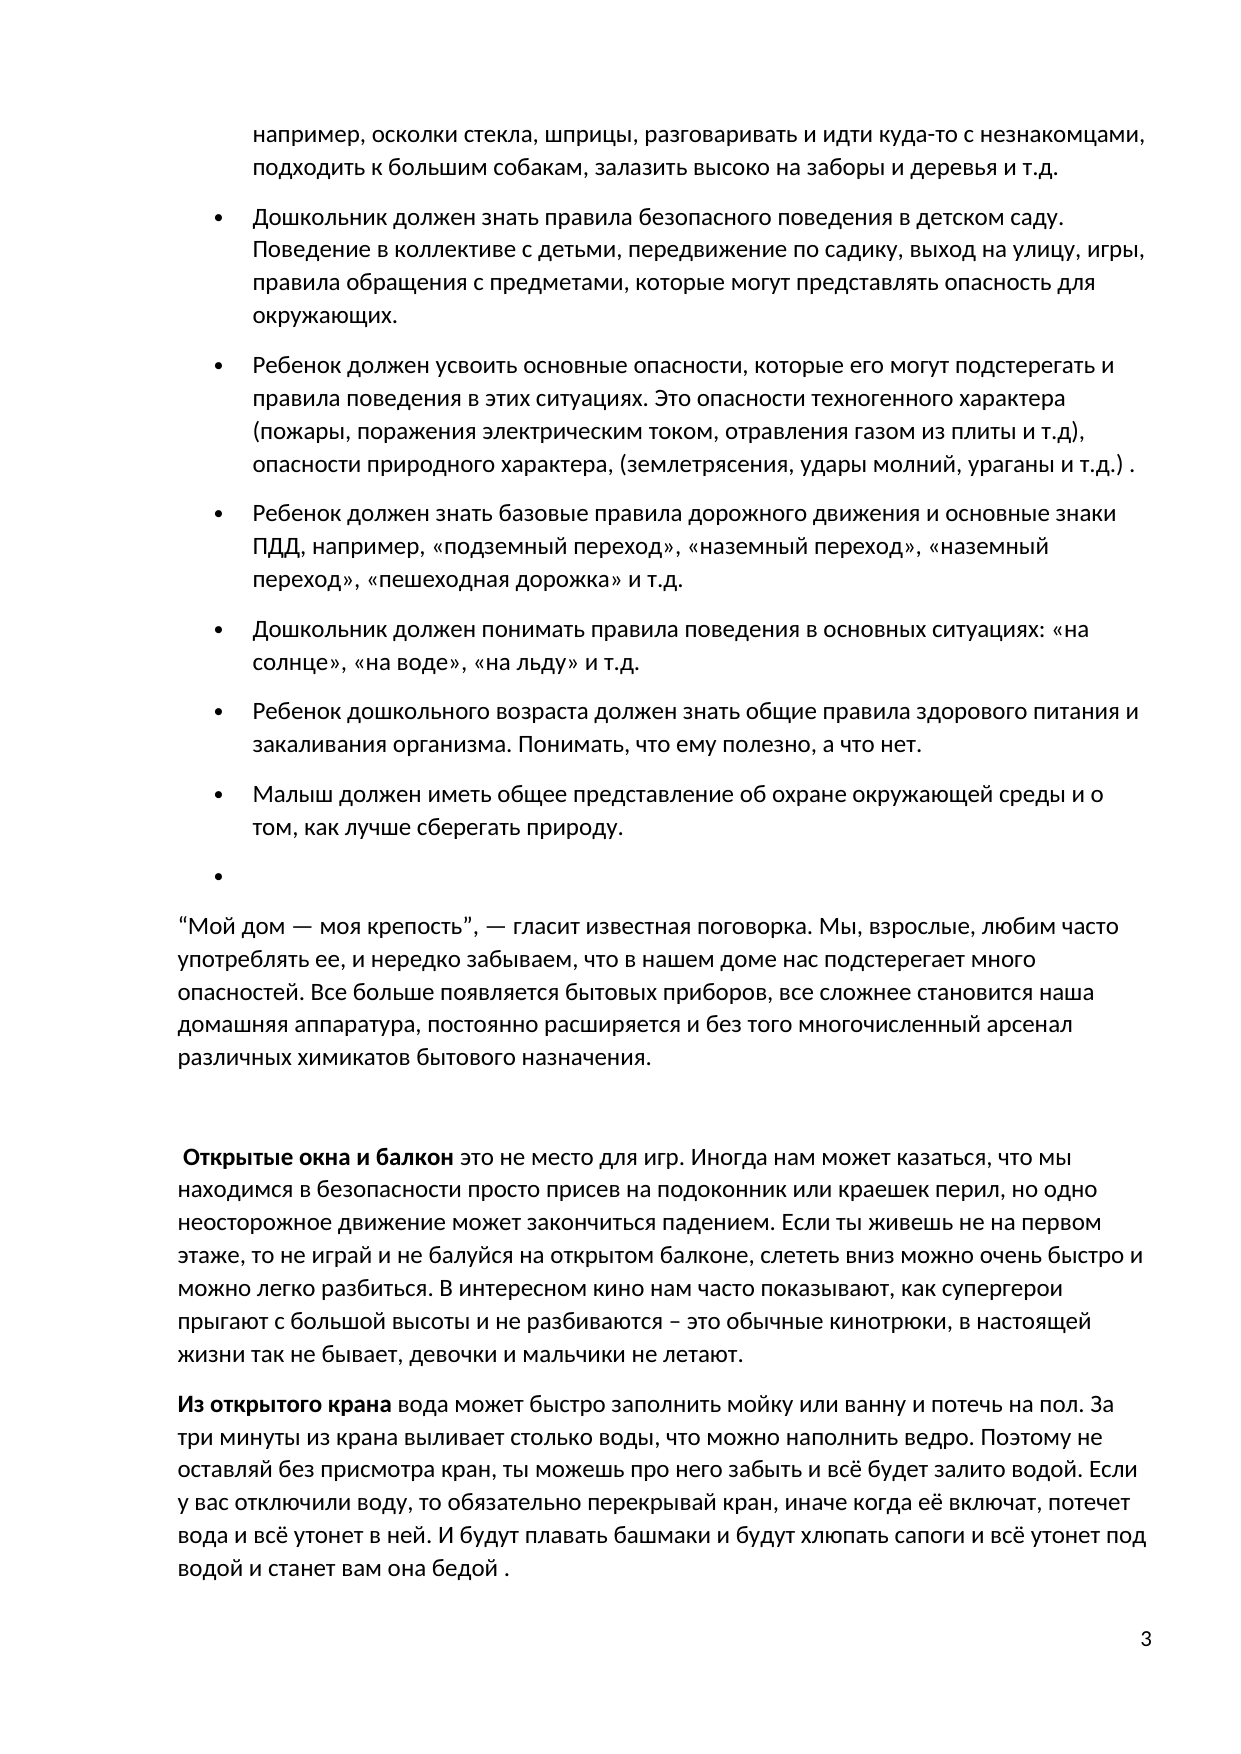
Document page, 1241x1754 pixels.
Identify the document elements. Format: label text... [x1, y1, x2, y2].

list Ребенок дошкольного возраста должен знать общие правила здорового питания и закаливания организма. Понимать, что ему полезно, а что нет. [215, 695, 1152, 759]
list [215, 118, 1152, 182]
text “Мой дом — моя крепость”, — гласит известная поговорка. Мы, взрослые, любим часто употреблять ее, и нередко забываем, что в нашем доме нас подстерегает много опасностей. Все больше появляется бытовых приборов, все сложнее становится наша домашняя аппаратура, постоянно расширяется и без того многочисленный арсенал различных химикатов бытового назначения. [177, 910, 1152, 1072]
list Дошкольник должен понимать правила поведения в основных ситуациях: «на солнце», «на воде», «на льду» и т.д. [215, 613, 1152, 676]
text Из открытого крана вода может быстро заполнить мойку или ванну и потечь на пол. За три минуты из крана выливает столько воды, что можно наполнить ведро. Поэтому не оставляй без присмотра кран, ты можешь про него забыть и всё будет залито водой. Если у вас отключили воду, то обязательно перекрывай кран, иначе когда её включат, потечет вода и всё утонет в ней. И будут плавать башмаки и будут хлюпать сапоги и всё утонет под водой и станет вам она бедой . [177, 1388, 1152, 1583]
list Ребенок должен знать базовые правила дорожного движения и основные знаки ПДД, например, «подземный переход», «наземный переход», «наземный переход», «пешеходная дорожка» и т.д. [215, 497, 1152, 594]
list Малыш должен иметь общее представление об охране окружающей среды и о том, как лучше сберегать природу. [215, 778, 1152, 841]
list Дошкольник должен знать правила безопасного поведения в детском саду. Поведение в коллективе с детьми, передвижение по садику, выход на улицу, игры, правила обращения с предметами, которые могут представлять опасность для окружающих. [215, 201, 1152, 330]
text Открытые окна и балкон это не место для игр. Иногда нам может казаться, что мы находимся в безопасности просто присев на подоконник или краешек перил, но одно неосторожное движение может закончиться падением. Если ты живешь не на первом этаже, то не играй и не балуйся на открытом балконе, слететь вниз можно очень быстро и можно легко разбиться. В интересном кино нам часто показывают, как супергерои прыгают с большой высоты и не разбиваются – это обычные кинотрюки, в настоящей жизни так не бывает, девочки и мальчики не летают. [177, 1141, 1152, 1369]
list Ребенок должен усвоить основные опасности, которые его могут подстерегать и правила поведения в этих ситуациях. Это опасности техногенного характера (пожары, поражения электрическим током, отравления газом из плиты и т.д), опасности природного характера, (землетрясения, удары молний, ураганы и т.д.) . [215, 349, 1152, 478]
